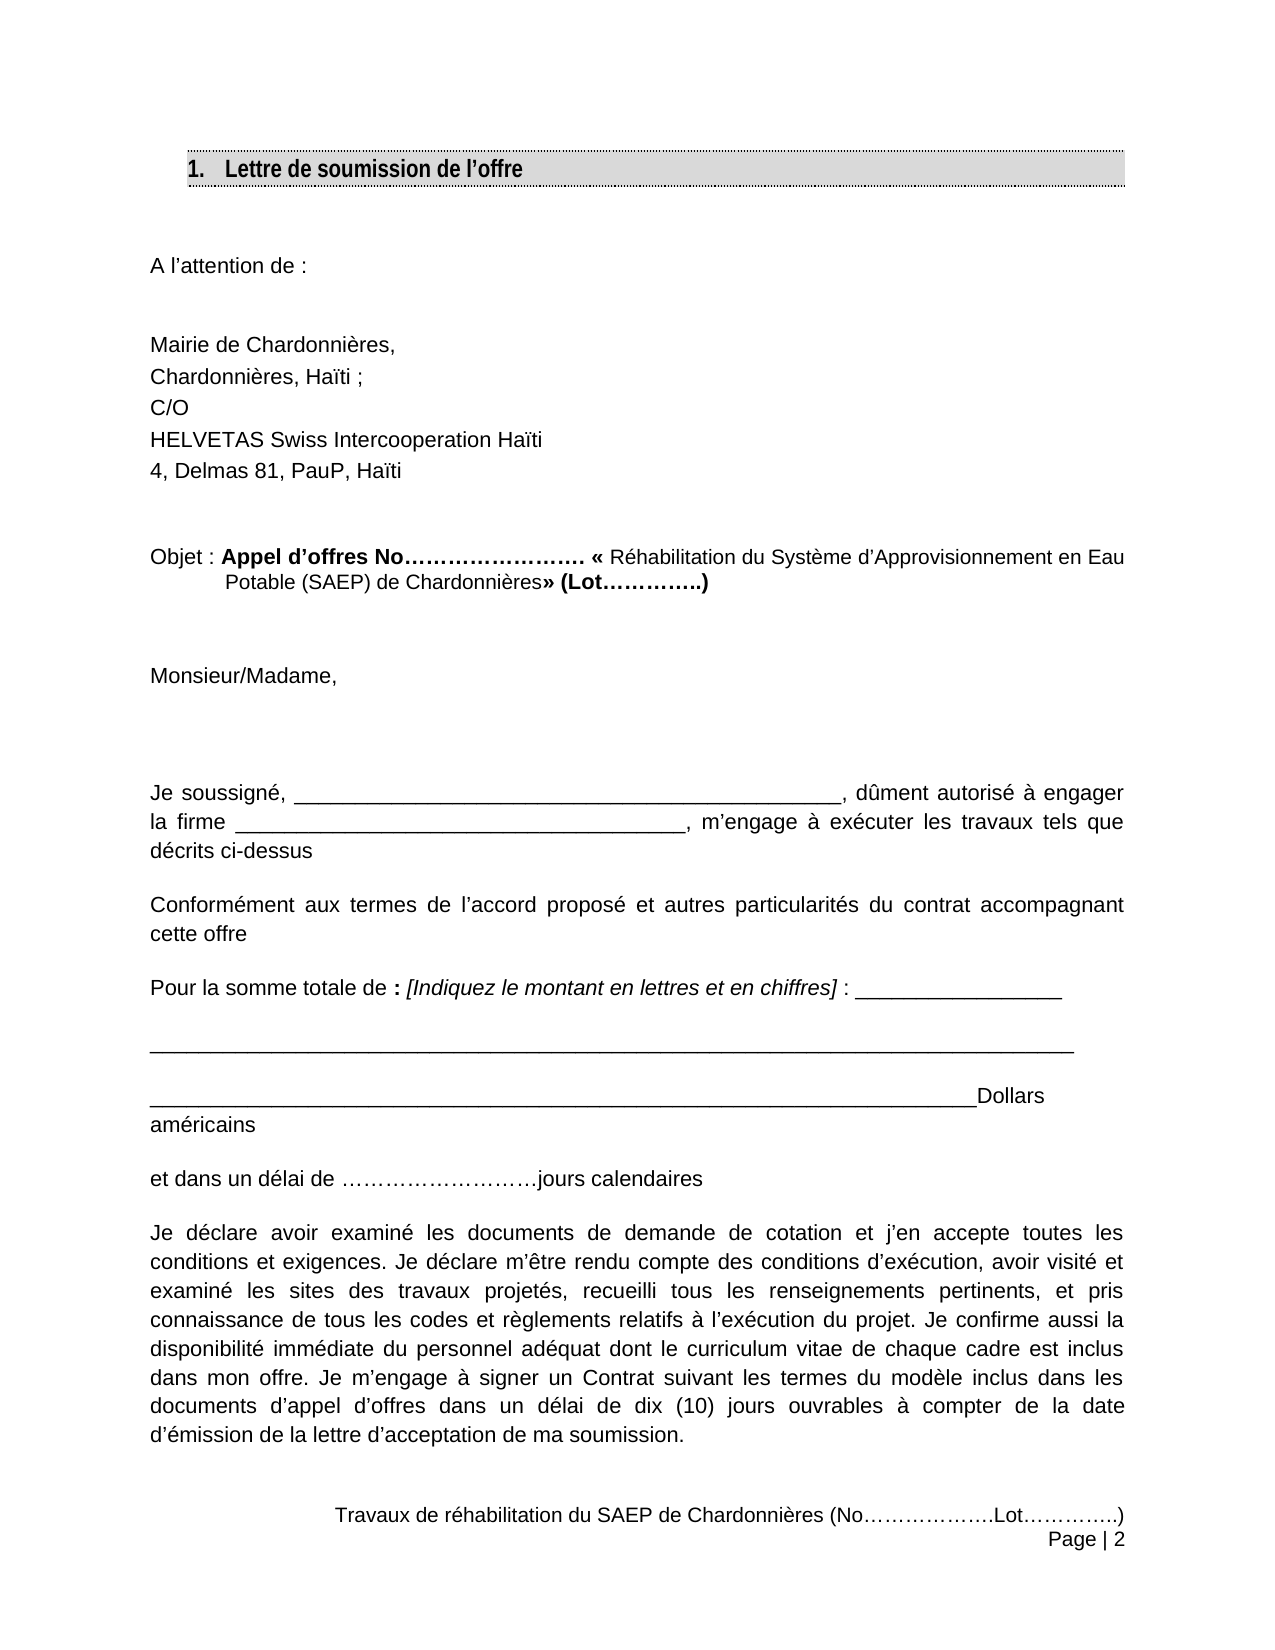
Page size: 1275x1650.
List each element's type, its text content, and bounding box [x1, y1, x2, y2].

text et dans un délai de ………………………jours calendaires [150, 1166, 1125, 1191]
text Chardonnières, Haïti ; [150, 364, 1125, 389]
text ____________________________________________________________________________ [150, 1029, 1125, 1054]
text Je soussigné, _____________________________________________, dûment autorisé à engager la firme _____________________________________, m’engage à exécuter les travaux tels que décrits ci-dessus [150, 780, 1125, 863]
text ____________________________________________________________________Dollars américains [150, 1083, 1125, 1137]
text 4, Delmas 81, PauP, Haïti [150, 458, 1125, 483]
subtitle Lettre de soumission de l’offre [187, 150, 1125, 187]
text Pour la somme totale de : [Indiquez le montant en lettres et en chiffres] : _________________ [150, 975, 1125, 1000]
text Mairie de Chardonnières, [150, 332, 1125, 357]
text Monsieur/Madame, [150, 663, 1125, 688]
text Objet : Appel d’offres No……………………. « Réhabilitation du Système d’Approvisionnement en Eau Potable (SAEP) de Chardonnières» (Lot…………..) [150, 543, 1125, 594]
text C/O [150, 395, 1125, 420]
text Je déclare avoir examiné les documents de demande de cotation et j’en accepte toutes les conditions et exigences. Je déclare m’être rendu compte des conditions d’exécution, avoir visité et examiné les sites des travaux projetés, recueilli tous les renseignements pertinents, et pris connaissance de tous les codes et règlements relatifs à l’exécution du projet. Je confirme aussi la disponibilité immédiate du personnel adéquat dont le curriculum vitae de chaque cadre est inclus dans mon offre. Je m’engage à signer un Contrat suivant les termes du modèle inclus dans les documents d’appel d’offres dans un délai de dix (10) jours ouvrables à compter de la date d’émission de la lettre d’acceptation de ma soumission. [150, 1219, 1125, 1447]
text Conformément aux termes de l’accord proposé et autres particularités du contrat accompagnant cette offre [150, 892, 1125, 946]
text A l’attention de : [150, 253, 1125, 278]
text HELVETAS Swiss Intercooperation Haïti [150, 427, 1125, 452]
